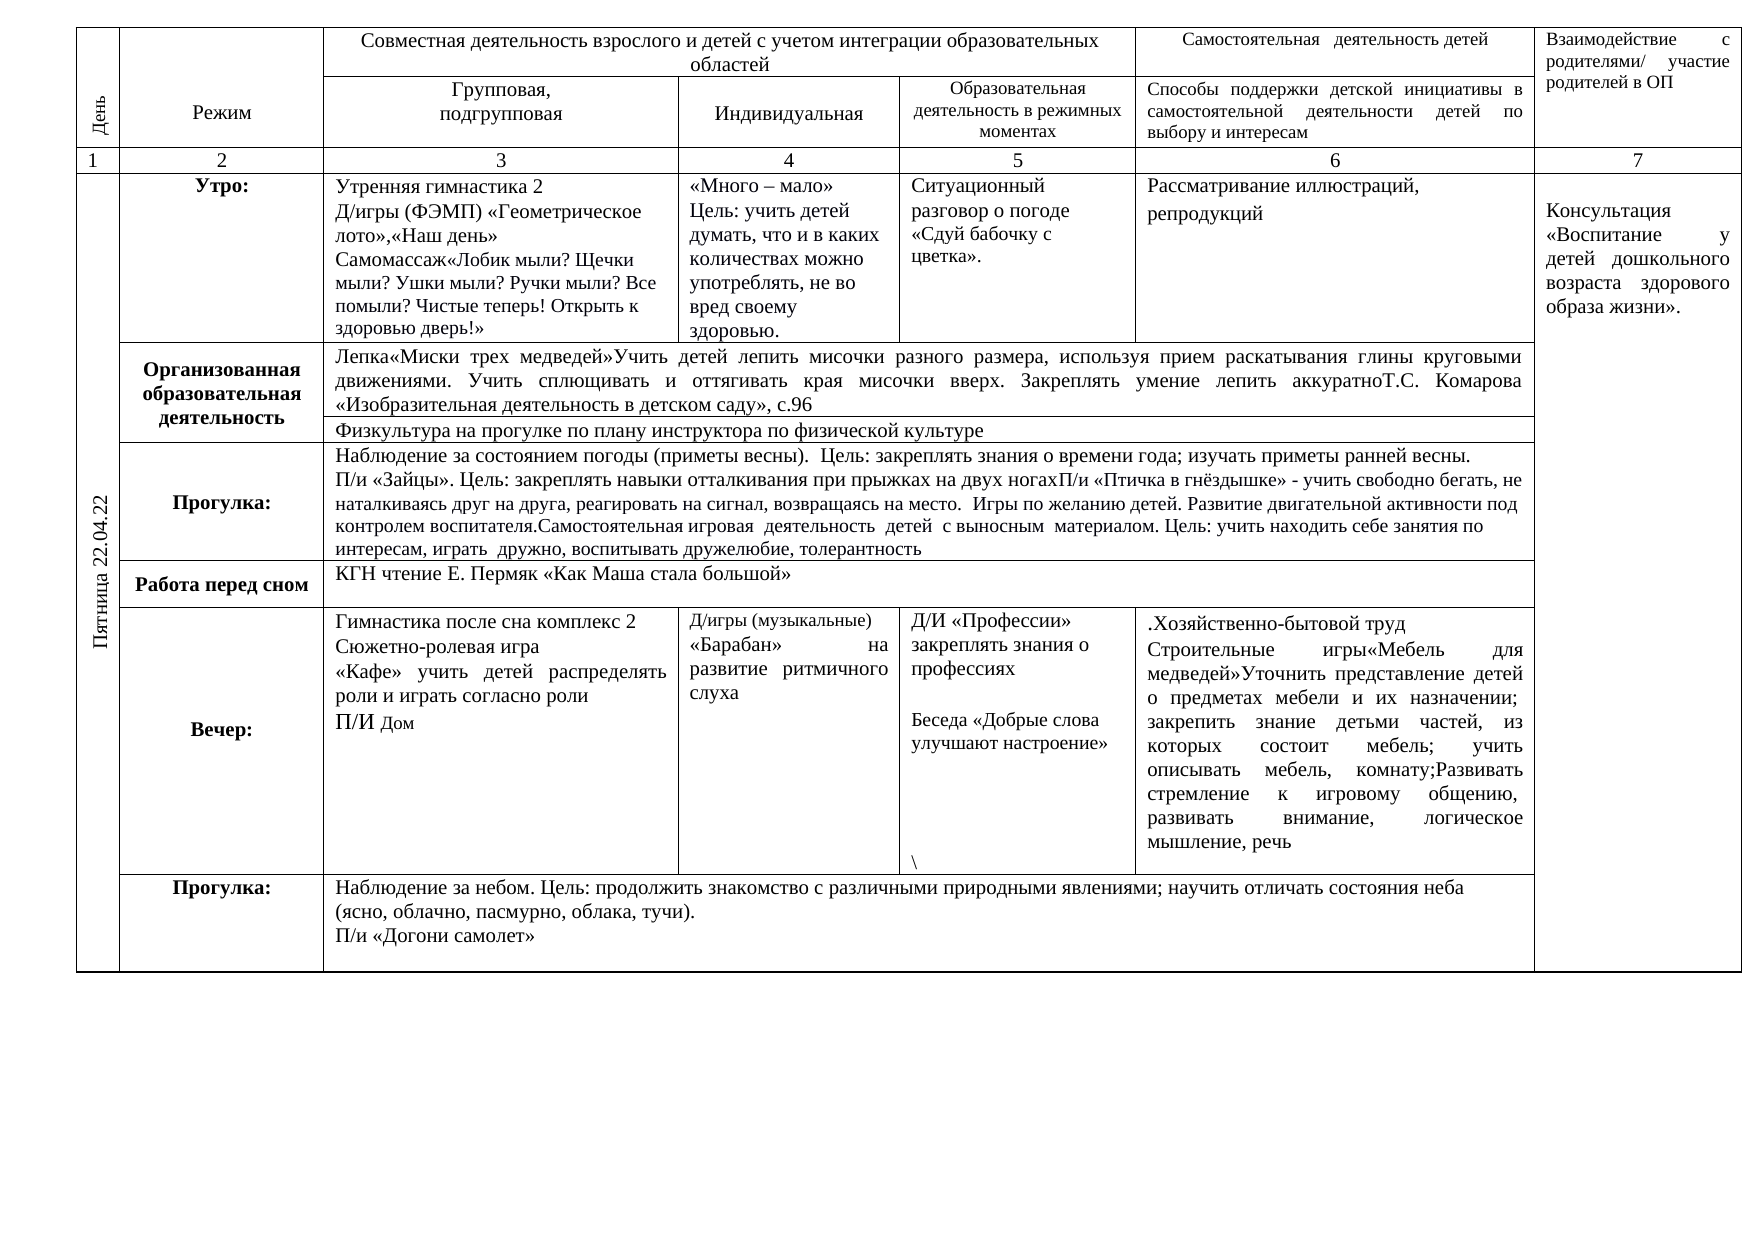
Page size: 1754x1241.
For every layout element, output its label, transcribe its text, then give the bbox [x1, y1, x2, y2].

table_header День недели [77, 28, 119, 147]
table_cell Работа перед сном [120, 561, 323, 607]
table_cell Утренняя гимнастика 2 Д/игры (ФЭМП) «Геометрическое лото»,«Наш день» Самомассаж«Лобик мыли? Щечки мыли? Ушки мыли? Ручки мыли? Все помыли? Чистые теперь! Открыть к здоровью дверь!» [324, 174, 678, 342]
table_cell Утро: [120, 174, 323, 342]
table_cell 3 [324, 148, 678, 172]
table_cell Способы поддержки детской инициативы в самостоятельной деятельности детей по выбору и интересам [1136, 77, 1534, 147]
table_header Самостоятельная деятельность детей [1136, 28, 1534, 76]
table_cell Организованная образовательная деятельность [120, 343, 323, 442]
table_cell Д/игры (музыкальные) «Барабан» на развитие ритмичного слуха [679, 608, 899, 874]
table_cell Лепка«Миски трех медведей»Учить детей лепить мисочки разного размера, используя прием раскатывания глины круговыми движениями. Учить сплющивать и оттягивать края мисочки вверх. Закреплять умение лепить аккуратноТ.С. Комарова «Изобразительная деятельность в детском саду», с.96 [324, 343, 1534, 416]
table_cell Индивидуальная [679, 77, 899, 147]
table_cell .Хозяйственно-бытовой труд Строительные игры«Мебель для медведей»Уточнить представление детей о предметах мебели и их назначении; закрепить знание детьми частей, из которых состоит мебель; учить описывать мебель, комнату;Развивать стремление к игровому общению, развивать внимание, логическое мышление, речь [1136, 608, 1534, 874]
table_cell 2 [120, 148, 323, 172]
table_header Взаимодействие с родителями/ участие родителей в ОП [1535, 28, 1741, 147]
table_cell Ситуационный разговор о погоде «Сдуй бабочку с цветка». [900, 174, 1135, 342]
table_cell Вечер: [120, 608, 323, 874]
table_cell Пятница 22.04.22 [77, 174, 119, 971]
table_cell 6 [1136, 148, 1534, 172]
table_cell 5 [900, 148, 1135, 172]
table_header Совместная деятельность взрослого и детей с учетом интеграции образовательных областей [324, 28, 1135, 76]
table_cell Наблюдение за небом. Цель: продолжить знакомство с различными природными явлениями; научить отличать состояния неба (ясно, облачно, пасмурно, облака, тучи). П/и «Догони самолет» [324, 875, 1534, 971]
table_cell 4 [679, 148, 899, 172]
table_cell Рассматривание иллюстраций, репродукций [1136, 174, 1534, 342]
table_cell Физкультура на прогулке по плану инструктора по физической культуре [324, 417, 1534, 442]
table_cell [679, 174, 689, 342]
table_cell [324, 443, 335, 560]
table_cell Д/И «Профессии» закреплять знания о профессиях Беседа «Добрые слова улучшают настроение» \ [900, 608, 1135, 874]
table_header Режим [120, 28, 323, 147]
table_cell КГН чтение Е. Пермяк «Как Маша стала большой» [324, 561, 1534, 607]
table_cell Прогулка: [120, 875, 323, 971]
table_cell 1 [77, 148, 119, 172]
table_cell Образовательная деятельность в режимных моментах [900, 77, 1135, 147]
table_cell Гимнастика после сна комплекс 2 Сюжетно-ролевая игра «Кафе» учить детей распределять роли и играть согласно роли П/И Дом [324, 608, 678, 874]
table_cell Прогулка: [120, 443, 323, 560]
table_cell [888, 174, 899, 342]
table_cell Консультация «Воспитание у детей дошкольного возраста здорового образа жизни». [1535, 174, 1741, 971]
table_cell 7 [1535, 148, 1741, 172]
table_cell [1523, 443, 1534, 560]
table_cell Групповая, подгрупповая [324, 77, 678, 147]
